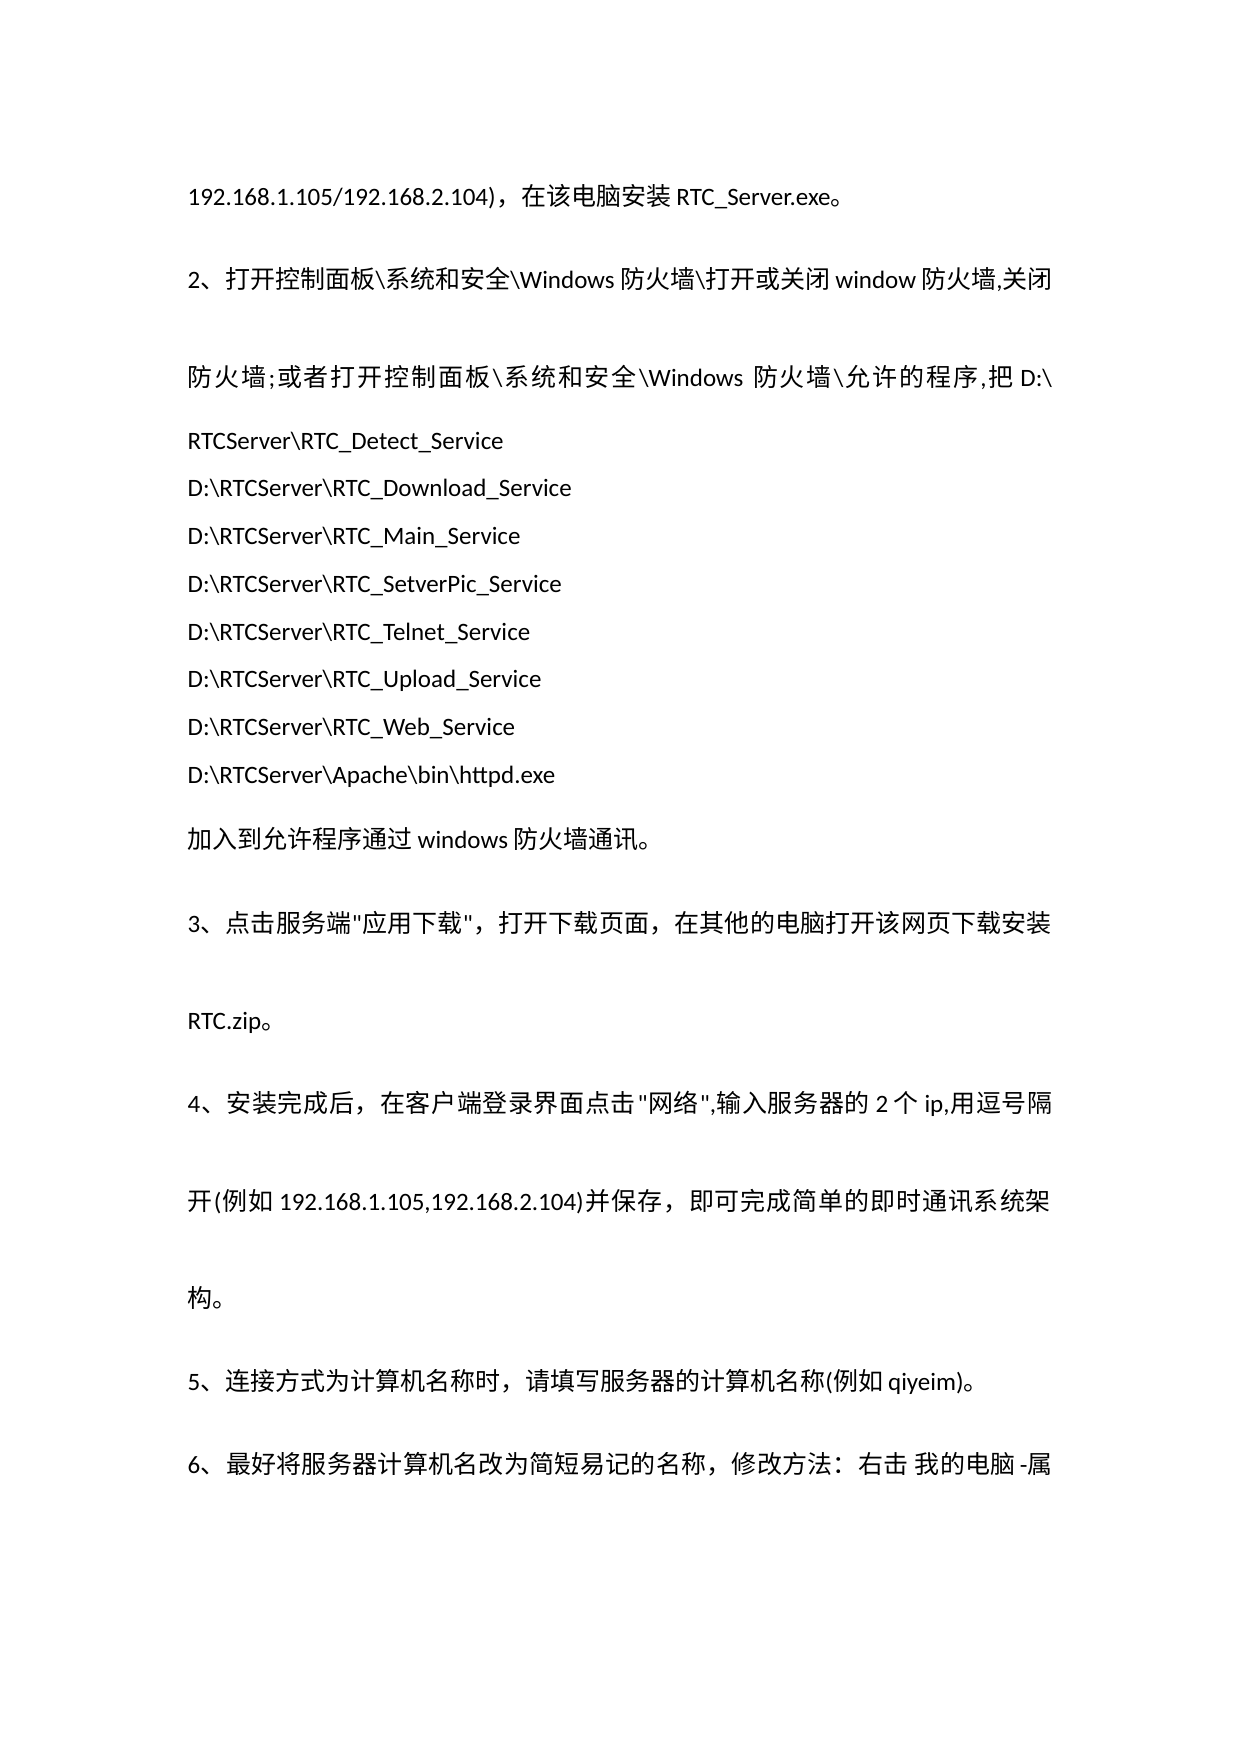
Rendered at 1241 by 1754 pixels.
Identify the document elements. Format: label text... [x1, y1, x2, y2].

list D:\RTCServer\RTC_Upload_Service [187, 662, 1053, 695]
list D:\RTCServer\RTC_Main_Service [187, 519, 1053, 552]
list D:\RTCServer\RTC_SetverPic_Service [187, 567, 1053, 599]
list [187, 162, 1053, 227]
list 3、点击服务端"应用下载"，打开下载页面，在其他的电脑打开该网页下载安装RTC.zip。 [187, 889, 1053, 1051]
list 5、连接方式为计算机名称时，请填写服务器的计算机名称(例如qiyeim)。 [187, 1347, 1053, 1412]
list 加入到允许程序通过windows防火墙通讯。 [187, 806, 1053, 871]
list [187, 1431, 1053, 1496]
list 2、打开控制面板\系统和安全\Windows 防火墙\打开或关闭window防火墙,关闭防火墙;或者打开控制面板\系统和安全\Windows 防火墙\允许的程序,把D:\RTCServer\RTC_Detect_Service [187, 245, 1053, 456]
list D:\RTCServer\RTC_Web_Service [187, 710, 1053, 743]
list D:\RTCServer\RTC_Download_Service [187, 472, 1053, 504]
list D:\RTCServer\RTC_Telnet_Service [187, 615, 1053, 647]
list D:\RTCServer\Apache\bin\httpd.exe [187, 758, 1053, 790]
list 4、安装完成后，在客户端登录界面点击"网络",输入服务器的2个ip,用逗号隔开(例如192.168.1.105,192.168.2.104)并保存，即可完成简单的即时通讯系统架构。 [187, 1069, 1053, 1329]
